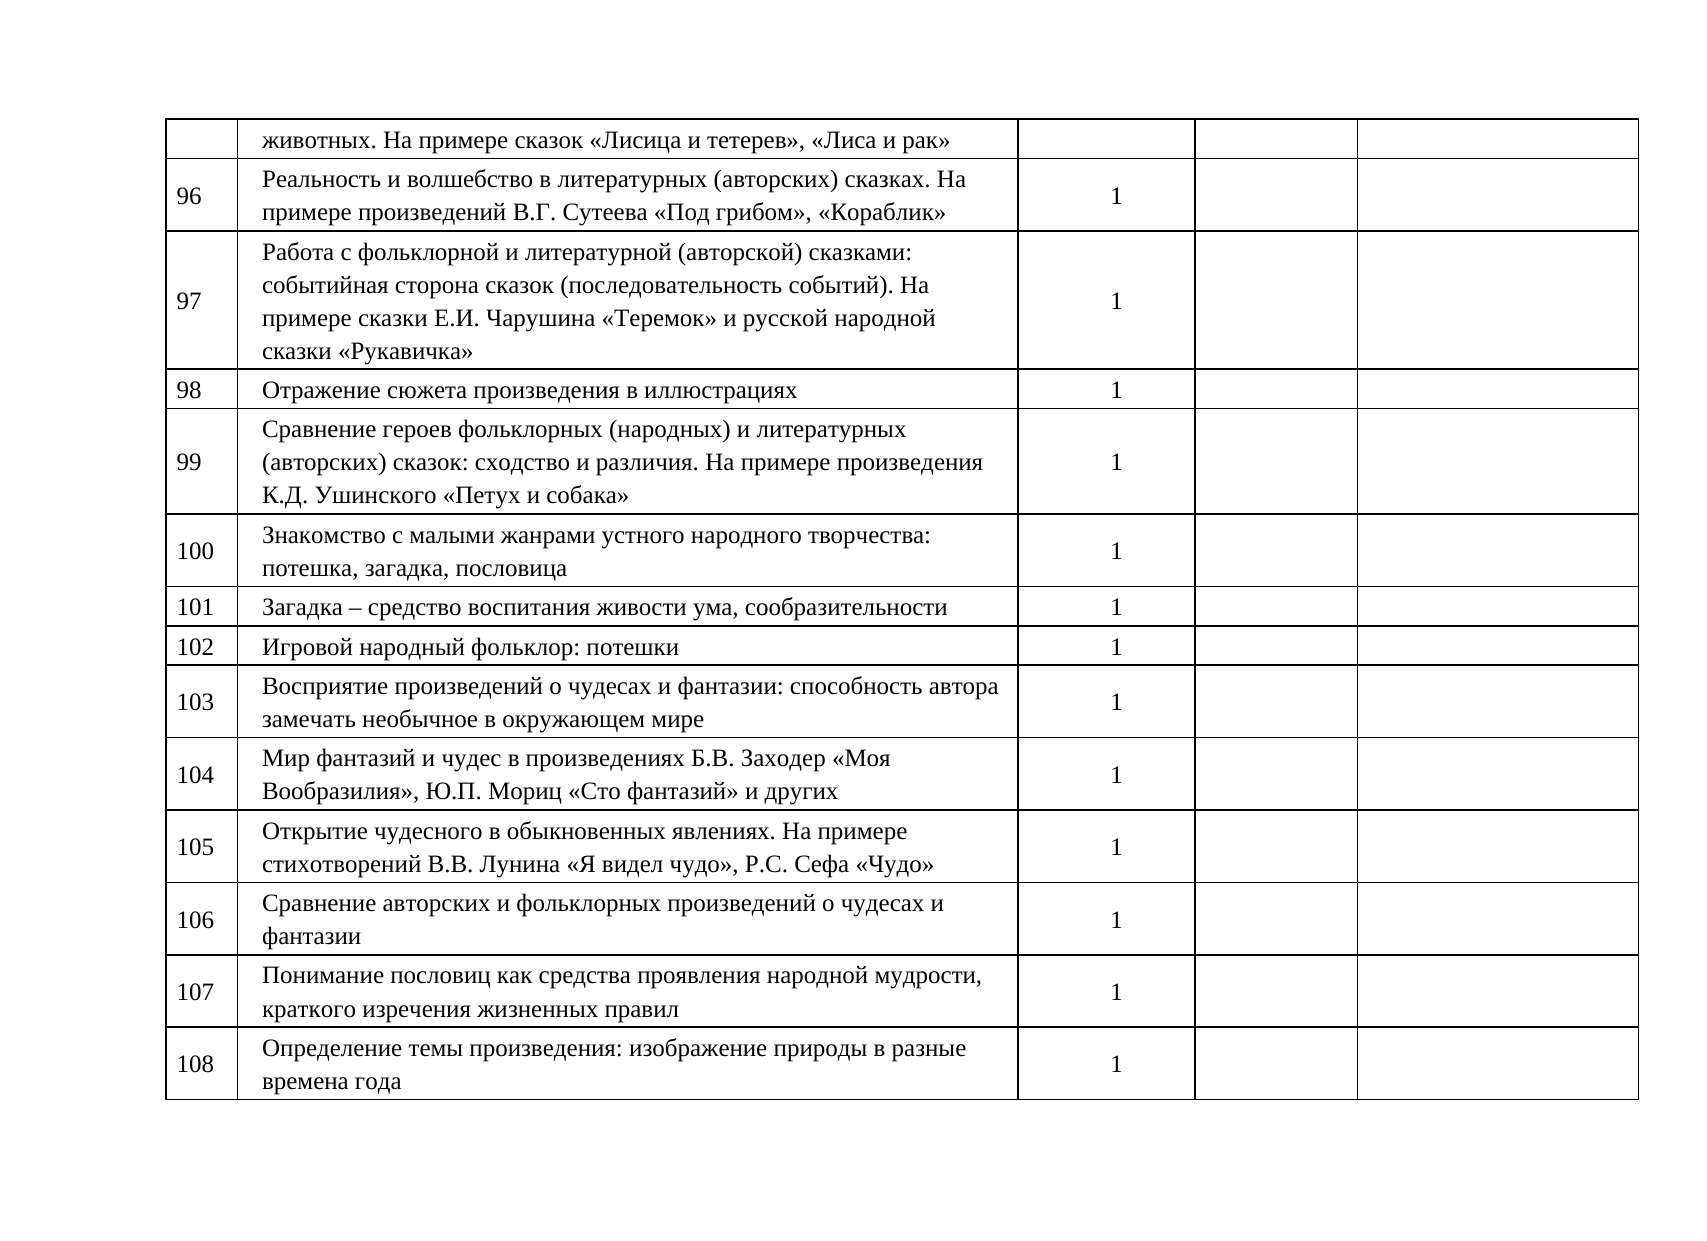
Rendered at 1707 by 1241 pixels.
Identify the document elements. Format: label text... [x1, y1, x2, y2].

table_cell Игровой народный фольклор: потешки [238, 627, 1017, 664]
table_cell [1196, 666, 1357, 737]
table_cell [1196, 120, 1357, 157]
table_cell [1196, 409, 1357, 513]
table_cell [1358, 409, 1638, 513]
table_cell [1196, 811, 1357, 881]
table_cell [1358, 1028, 1638, 1099]
table_cell 1 [1019, 370, 1194, 408]
table_cell Открытие чудесного в обыкновенных явлениях. На примере стихотворений В.В. Лунина «Я видел чудо», Р.С. Сефа «Чудо» [238, 811, 1017, 881]
table_cell [1358, 232, 1638, 368]
table_cell [1358, 515, 1638, 586]
table_cell 1 [1019, 738, 1194, 809]
table_cell 105 [167, 811, 237, 881]
table_cell 95 [167, 120, 237, 157]
table_cell 1 [1019, 666, 1194, 737]
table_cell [238, 120, 1017, 157]
table_cell [1196, 627, 1357, 664]
table_cell 103 [167, 666, 237, 737]
table_cell 107 [167, 956, 237, 1026]
table_cell 1 [1019, 956, 1194, 1026]
table_cell [1358, 159, 1638, 230]
table_cell Определение темы произведения: изображение природы в разные времена года [238, 1028, 1017, 1099]
table_cell [1358, 627, 1638, 664]
table_cell 1 [1019, 587, 1194, 625]
table_cell [1358, 738, 1638, 809]
table_cell Сравнение авторских и фольклорных произведений о чудесах и фантазии [238, 883, 1017, 954]
table_cell 101 [167, 587, 237, 625]
table_cell [1358, 666, 1638, 737]
table_cell 104 [167, 738, 237, 809]
table_cell Знакомство с малыми жанрами устного народного творчества: потешка, загадка, пословица [238, 515, 1017, 586]
table_cell Мир фантазий и чудес в произведениях Б.В. Заходер «Моя Вообразилия», Ю.П. Мориц «Сто фантазий» и других [238, 738, 1017, 809]
table_cell [1196, 738, 1357, 809]
table_cell 1 [1019, 515, 1194, 586]
table_cell 102 [167, 627, 237, 664]
table_cell 1 [1019, 627, 1194, 664]
table_cell [1196, 956, 1357, 1026]
table_cell [1358, 120, 1638, 157]
table_cell [1358, 883, 1638, 954]
table_cell Понимание пословиц как средства проявления народной мудрости, краткого изречения жизненных правил [238, 956, 1017, 1026]
table_cell 108 [167, 1028, 237, 1099]
table_cell 106 [167, 883, 237, 954]
table_cell [1196, 883, 1357, 954]
table_cell Реальность и волшебство в литературных (авторских) сказках. На примере произведений В.Г. Сутеева «Под грибом», «Кораблик» [238, 159, 1017, 230]
table_cell [1196, 370, 1357, 408]
table_cell 98 [167, 370, 237, 408]
table_cell 1 [1019, 1028, 1194, 1099]
table_cell [1358, 956, 1638, 1026]
table_cell [1358, 370, 1638, 408]
table_cell [1358, 811, 1638, 881]
table_cell Восприятие произведений о чудесах и фантазии: способность автора замечать необычное в окружающем мире [238, 666, 1017, 737]
table_cell 1 [1019, 120, 1194, 157]
table_cell [1196, 1028, 1357, 1099]
table_cell 96 [167, 159, 237, 230]
table_cell [1196, 587, 1357, 625]
table_cell [1196, 232, 1357, 368]
table_cell [1196, 159, 1357, 230]
table_cell [1196, 515, 1357, 586]
table_cell 1 [1019, 232, 1194, 368]
table_cell 100 [167, 515, 237, 586]
table_cell Сравнение героев фольклорных (народных) и литературных (авторских) сказок: сходство и различия. На примере произведения К.Д. Ушинского «Петух и собака» [238, 409, 1017, 513]
table_cell 99 [167, 409, 237, 513]
table_cell [1358, 587, 1638, 625]
table_cell Загадка – средство воспитания живости ума, сообразительности [238, 587, 1017, 625]
table_cell 1 [1019, 159, 1194, 230]
table_cell Работа с фольклорной и литературной (авторской) сказками: событийная сторона сказок (последовательность событий). На примере сказки Е.И. Чарушина «Теремок» и русской народной сказки «Рукавичка» [238, 232, 1017, 368]
table_cell Отражение сюжета произведения в иллюстрациях [238, 370, 1017, 408]
table_cell 97 [167, 232, 237, 368]
table_cell 1 [1019, 811, 1194, 881]
table_cell 1 [1019, 883, 1194, 954]
table_cell 1 [1019, 409, 1194, 513]
